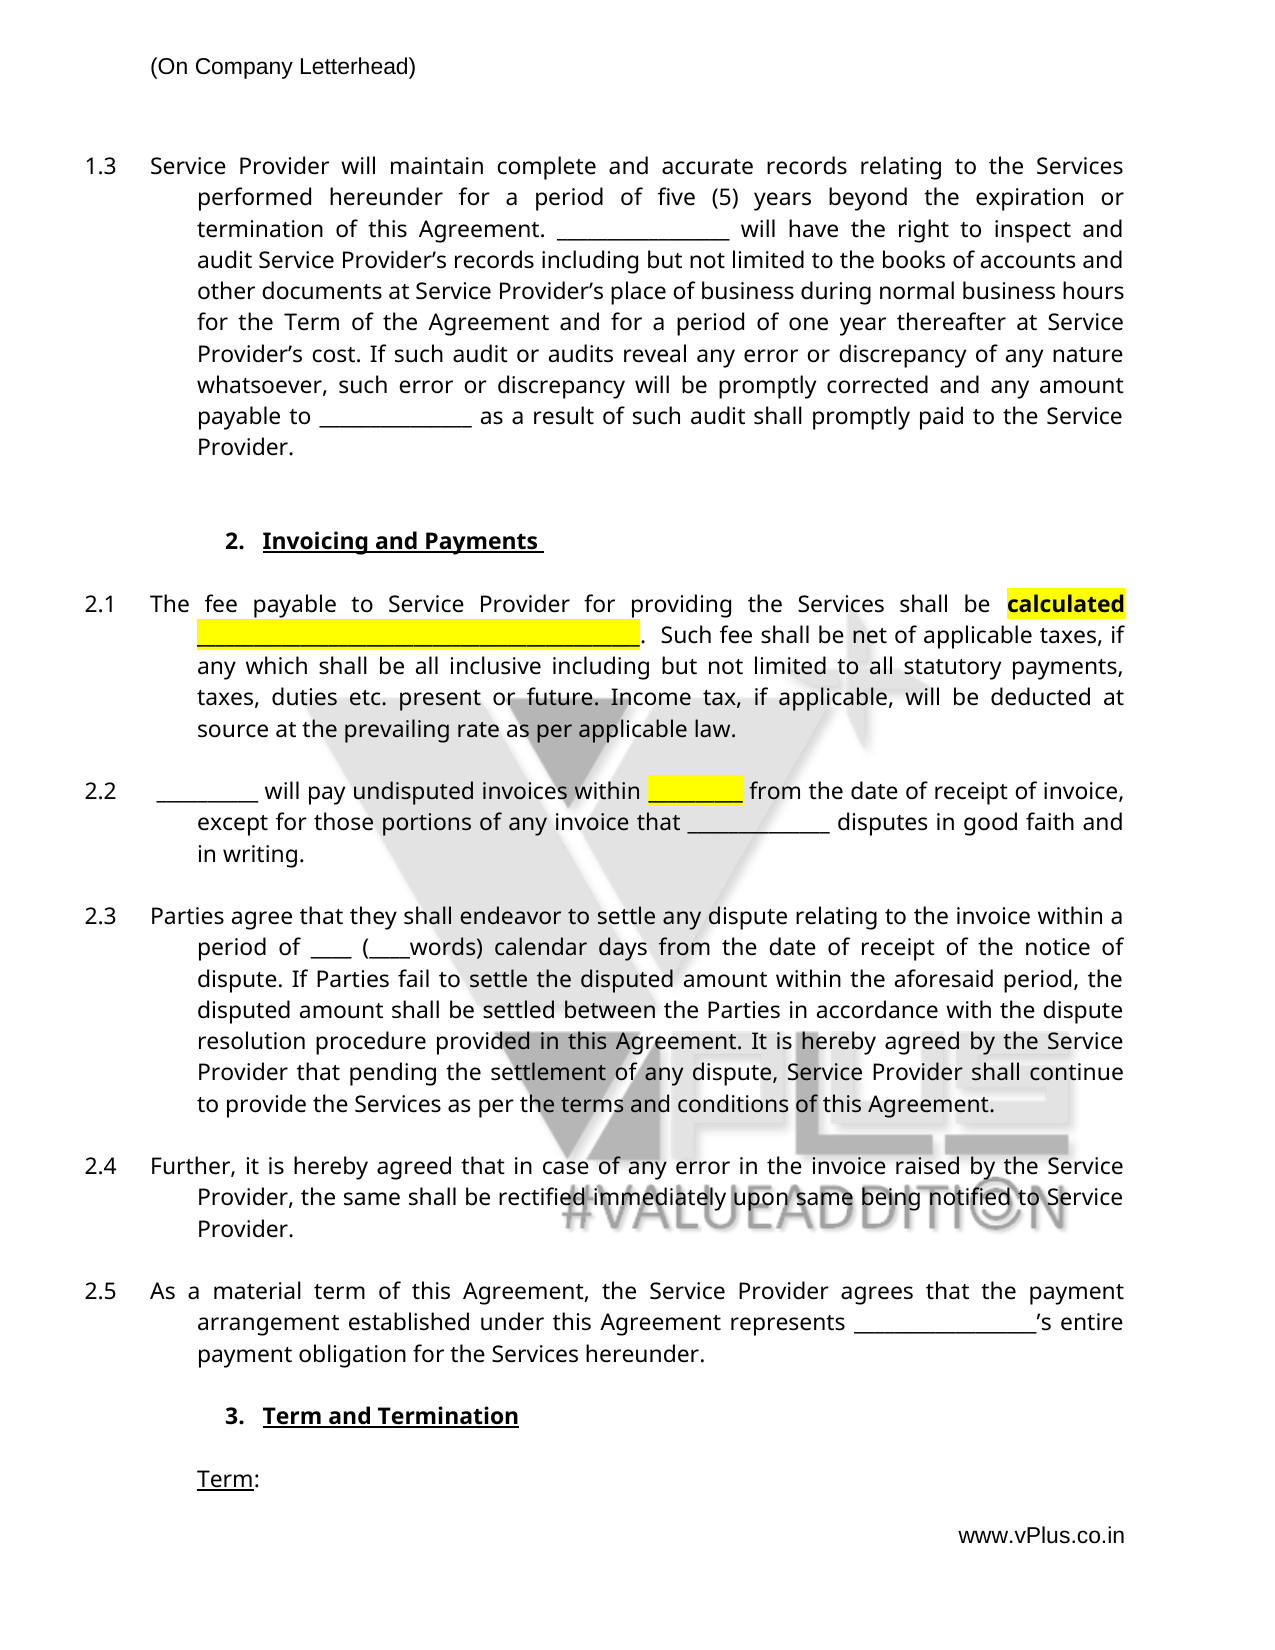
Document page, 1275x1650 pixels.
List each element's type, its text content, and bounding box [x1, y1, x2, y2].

list Parties agree that they shall endeavor to settle any dispute relating to the invoice within a period of ____ (____words) calendar days from the date of receipt of the notice of dispute. If Parties fail to settle the disputed amount within the aforesaid period, the disputed amount shall be settled between the Parties in accordance with the dispute resolution procedure provided in this Agreement. It is hereby agreed by the Service Provider that pending the settlement of any dispute, Service Provider shall continue to provide the Services as per the terms and conditions of this Agreement. [84, 900, 1125, 1119]
list The fee payable to Service Provider for providing the Services shall be calculated _______________________________________________. Such fee shall be net of applicable taxes, if any which shall be all inclusive including but not limited to all statutory payments, taxes, duties etc. present or future. Income tax, if applicable, will be deducted at source at the prevailing rate as per applicable law. [84, 587, 1125, 744]
list Service Provider will maintain complete and accurate records relating to the Services performed hereunder for a period of five (5) years beyond the expiration or termination of this Agreement. _________________ will have the right to inspect and audit Service Provider’s records including but not limited to the books of accounts and other documents at Service Provider’s place of business during normal business hours for the Term of the Agreement and for a period of one year thereafter at Service Provider’s cost. If such audit or audits reveal any error or discrepancy of any nature whatsoever, such error or discrepancy will be promptly corrected and any amount payable to _______________ as a result of such audit shall promptly paid to the Service Provider. [84, 150, 1125, 462]
list Invoicing and Payments [225, 525, 1125, 556]
list As a material term of this Agreement, the Service Provider agrees that the payment arrangement established under this Agreement represents __________________’s entire payment obligation for the Services hereunder. [84, 1275, 1125, 1369]
list Further, it is hereby agreed that in case of any error in the invoice raised by the Service Provider, the same shall be rectified immediately upon same being notified to Service Provider. [84, 1150, 1125, 1244]
list Term and Termination [225, 1400, 1125, 1431]
text Term: [150, 1462, 1125, 1494]
list __________ will pay undisputed invoices within __________ from the date of receipt of invoice, except for those portions of any invoice that ______________ disputes in good faith and in writing. [84, 775, 1125, 869]
